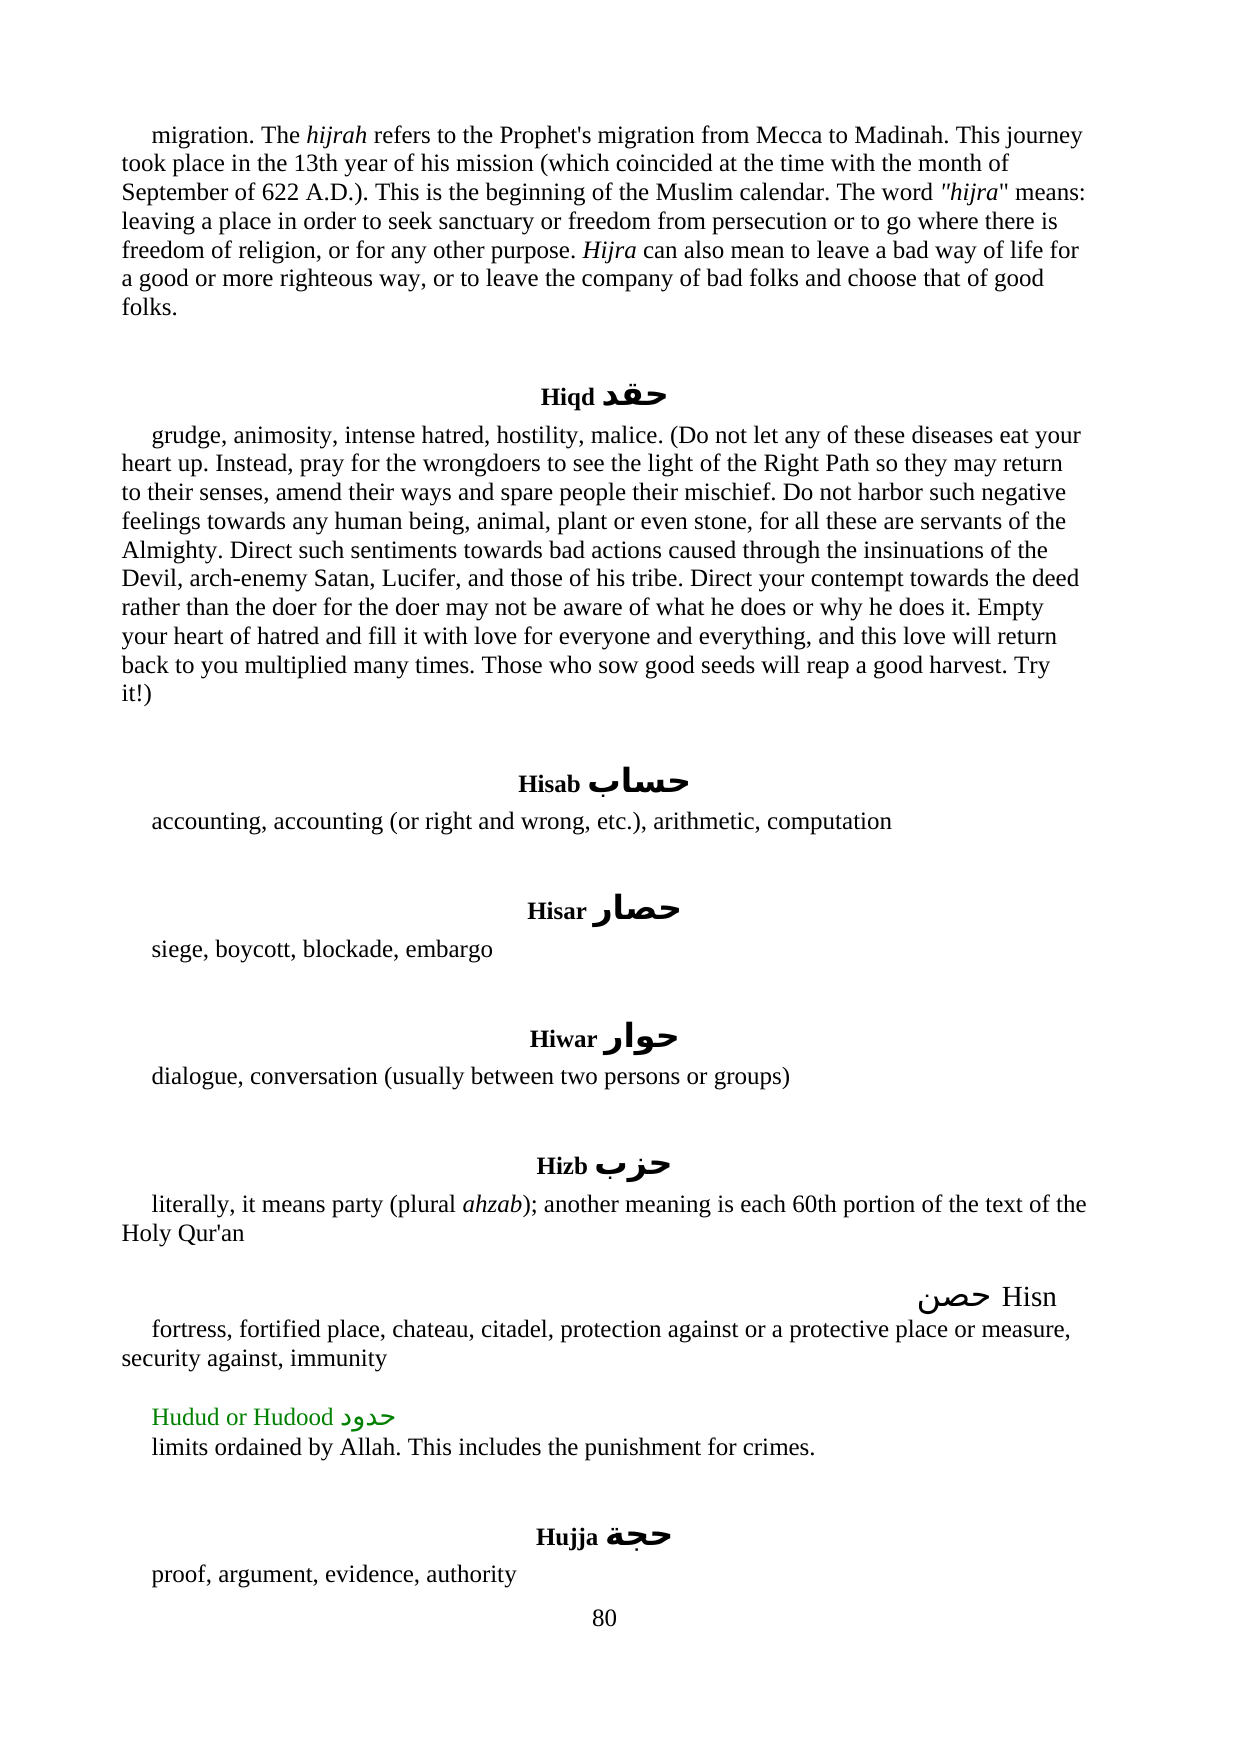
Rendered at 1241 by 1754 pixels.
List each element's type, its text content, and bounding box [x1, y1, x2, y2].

text limits ordained by Allah. This includes the punishment for crimes. [121, 1432, 1087, 1461]
text migration. The hijrah refers to the Prophet's migration from Mecca to Madinah. This journey took place in the 13th year of his mission (which coincided at the time with the month of September of 622 A.D.). This is the beginning of the Muslim calendar. The word "hijra" means: leaving a place in order to seek sanctuary or freedom from persecution or to go where there is freedom of religion, or for any other purpose. Hijra can also mean to leave a bad way of life for a good or more righteous way, or to leave the company of bad folks and choose that of good folks. [121, 120, 1087, 321]
text Hiwar حوار [121, 1016, 1087, 1055]
text grudge, animosity, intense hatred, hostility, malice. (Do not let any of these diseases eat your heart up. Instead, pray for the wrongdoers to see the light of the Right Path so they may return to their senses, amend their ways and spare people their mischief. Do not harbor such negative feelings towards any human being, animal, plant or even stone, for all these are servants of the Almighty. Direct such sentiments towards bad actions caused through the insinuations of the Devil, arch-enemy Satan, Lucifer, and those of his tribe. Direct your contempt towards the deed rather than the doer for the doer may not be aware of what he does or why he does it. Empty your heart of hatred and fill it with love for everyone and everything, and this love will return back to you multiplied many times. Those who sow good seeds will reap a good harvest. Try it!) [121, 420, 1087, 707]
text proof, argument, evidence, authority [121, 1559, 1087, 1588]
text siege, boycott, blockade, embargo [121, 934, 1087, 962]
text dialogue, conversation (usually between two persons or groups) [121, 1061, 1087, 1090]
text Hiqd حقد [121, 375, 1087, 413]
text Hizb حزب [121, 1144, 1087, 1183]
text Hisar حصار [121, 889, 1087, 927]
text Hudud or Hudood حدود [121, 1400, 1087, 1432]
text Hisn حصن [121, 1275, 1087, 1314]
text accounting, accounting (or right and wrong, etc.), arithmetic, computation [121, 806, 1087, 835]
text Hujja حجة [121, 1514, 1087, 1553]
text literally, it means party (plural azab); another meaning is each 60th portion of the text of the Holy Qur'an [121, 1189, 1087, 1246]
text Hisab حساب [121, 761, 1087, 800]
text fortress, fortified place, chateau, citadel, protection against or a protective place or measure, security against, immunity [121, 1314, 1087, 1372]
